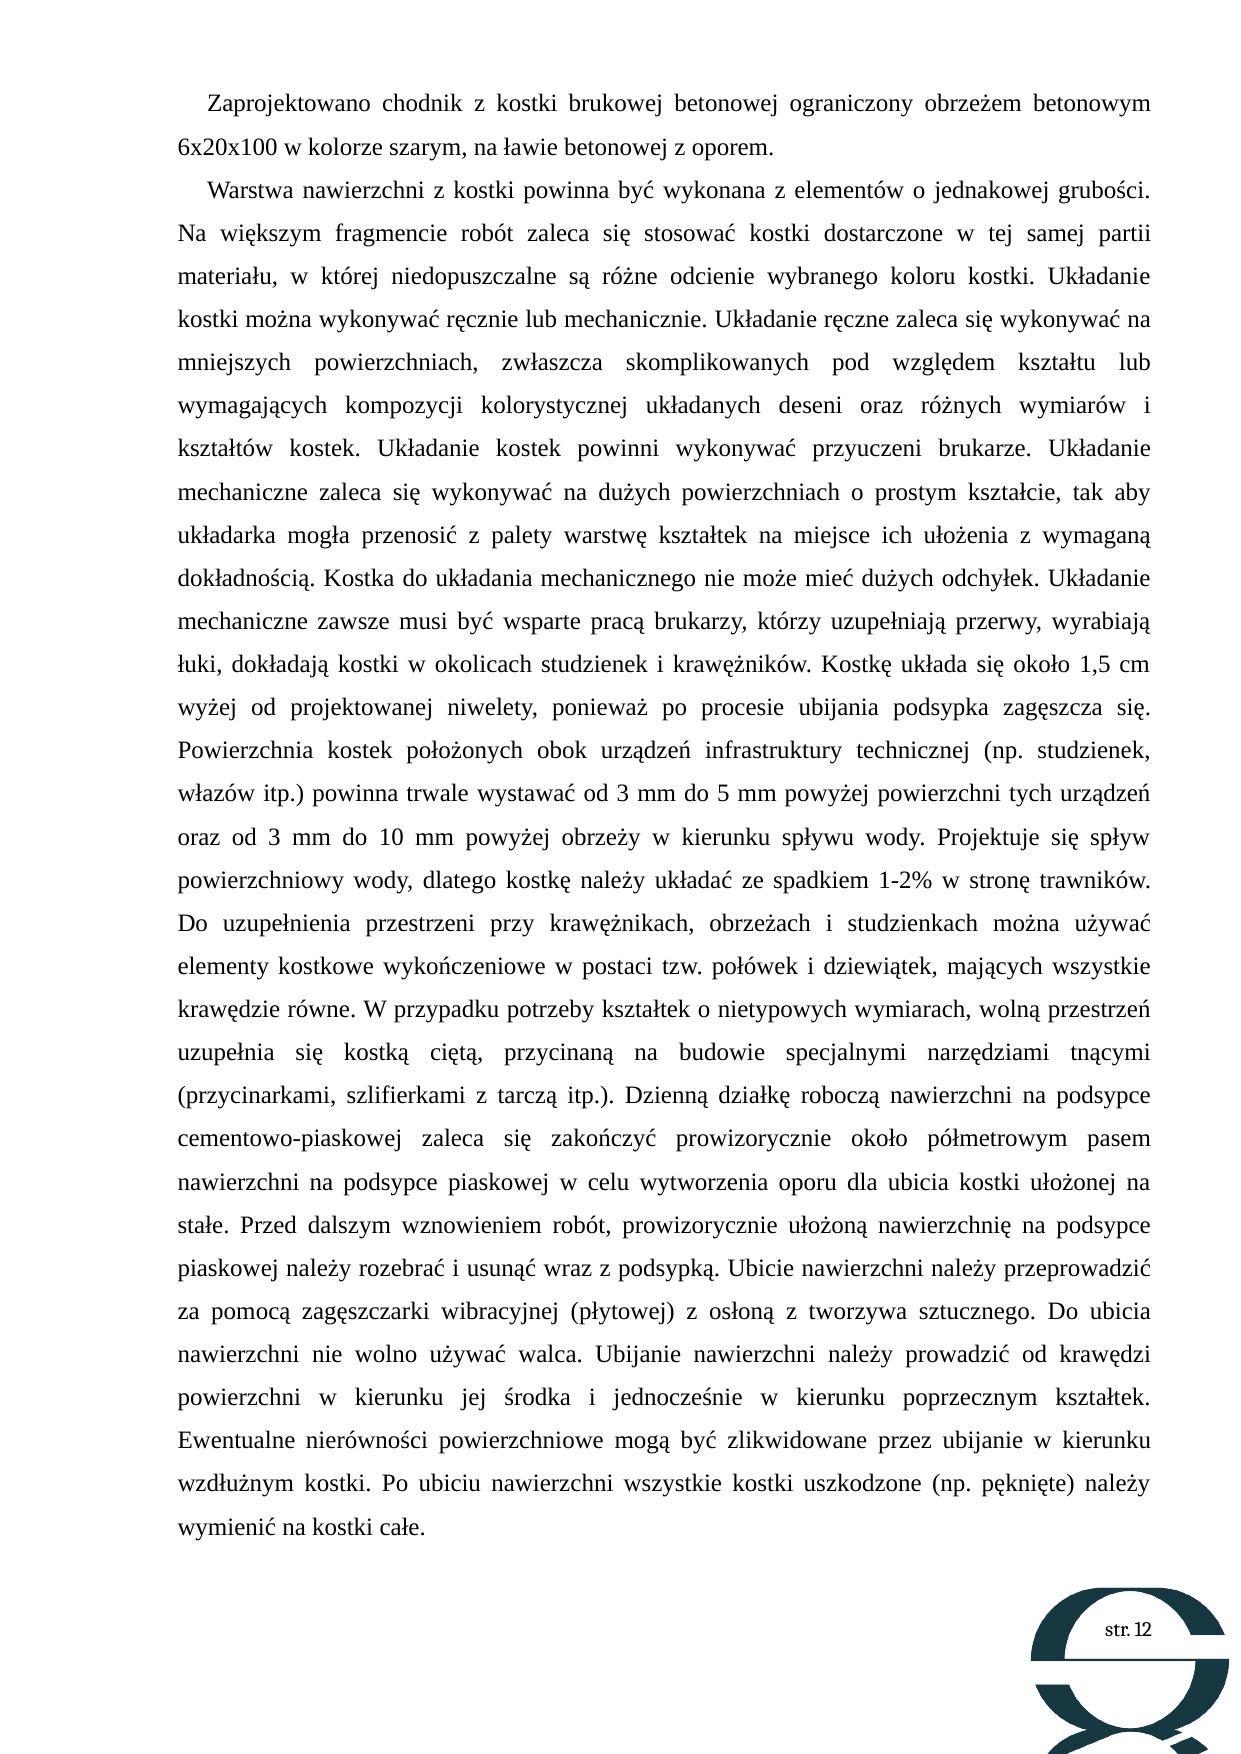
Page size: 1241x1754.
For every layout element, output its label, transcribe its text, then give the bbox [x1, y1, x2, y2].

text Warstwa nawierzchni z kostki powinna być wykonana z elementów o jednakowej grubości. Na większym fragmencie robót zaleca się stosować kostki dostarczone w tej samej partii materiału, w której niedopuszczalne są różne odcienie wybranego koloru kostki. Układanie kostki można wykonywać ręcznie lub mechanicznie. Układanie ręczne zaleca się wykonywać na mniejszych powierzchniach, zwłaszcza skomplikowanych pod względem kształtu lub wymagających kompozycji kolorystycznej układanych deseni oraz różnych wymiarów i kształtów kostek. Układanie kostek powinni wykonywać przyuczeni brukarze. Układanie mechaniczne zaleca się wykonywać na dużych powierzchniach o prostym kształcie, tak aby układarka mogła przenosić z palety warstwę kształtek na miejsce ich ułożenia z wymaganą dokładnością. Kostka do układania mechanicznego nie może mieć dużych odchyłek. Układanie mechaniczne zawsze musi być wsparte pracą brukarzy, którzy uzupełniają przerwy, wyrabiają łuki, dokładają kostki w okolicach studzienek i krawężników. Kostkę układa się około 1,5 cm wyżej od projektowanej niwelety, ponieważ po procesie ubijania podsypka zagęszcza się. Powierzchnia kostek położonych obok urządzeń infrastruktury technicznej (np. studzienek, włazów itp.) powinna trwale wystawać od 3 mm do 5 mm powyżej powierzchni tych urządzeń oraz od 3 mm do 10 mm powyżej obrzeży w kierunku spływu wody. Projektuje się spływ powierzchniowy wody, dlatego kostkę należy układać ze spadkiem 1-2% w stronę trawników. Do uzupełnienia przestrzeni przy krawężnikach, obrzeżach i studzienkach można używać elementy kostkowe wykończeniowe w postaci tzw. połówek i dziewiątek, mających wszystkie krawędzie równe. W przypadku potrzeby kształtek o nietypowych wymiarach, wolną przestrzeń uzupełnia się kostką ciętą, przycinaną na budowie specjalnymi narzędziami tnącymi (przycinarkami, szlifierkami z tarczą itp.). Dzienną działkę roboczą nawierzchni na podsypce cementowo-piaskowej zaleca się zakończyć prowizorycznie około półmetrowym pasem nawierzchni na podsypce piaskowej w celu wytworzenia oporu dla ubicia kostki ułożonej na stałe. Przed dalszym wznowieniem robót, prowizorycznie ułożoną nawierzchnię na podsypce piaskowej należy rozebrać i usunąć wraz z podsypką. Ubicie nawierzchni należy przeprowadzić za pomocą zagęszczarki wibracyjnej (płytowej) z osłoną z tworzywa sztucznego. Do ubicia nawierzchni nie wolno używać walca. Ubijanie nawierzchni należy prowadzić od krawędzi powierzchni w kierunku jej środka i jednocześnie w kierunku poprzecznym kształtek. Ewentualne nierówności powierzchniowe mogą być zlikwidowane przez ubijanie w kierunku wzdłużnym kostki. Po ubiciu nawierzchni wszystkie kostki uszkodzone (np. pęknięte) należy wymienić na kostki całe. [177, 175, 1152, 1540]
picture [1012, 1569, 1241, 1754]
list Zaprojektowano chodnik z kostki brukowej betonowej ograniczony obrzeżem betonowym 6x20x100 w kolorze szarym, na ławie betonowej z oporem. [177, 88, 1152, 160]
